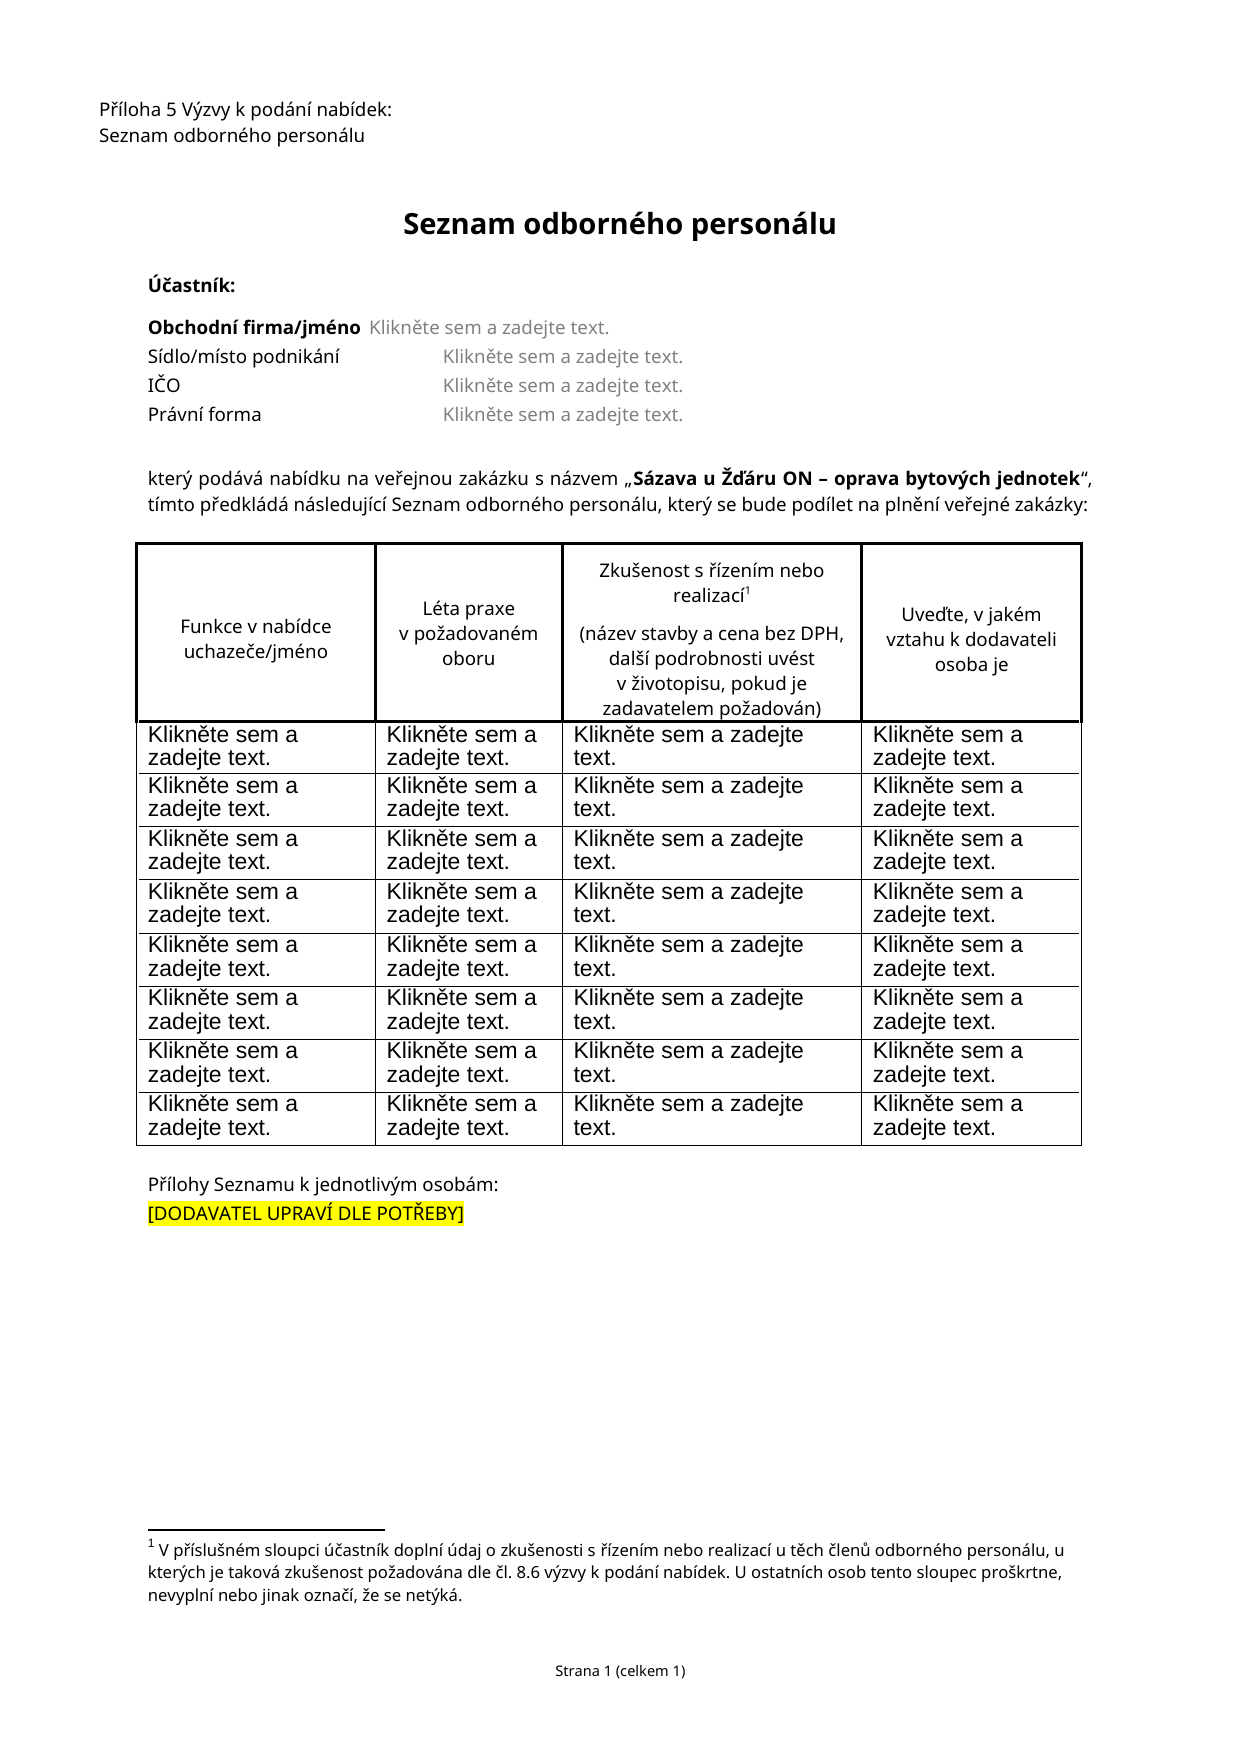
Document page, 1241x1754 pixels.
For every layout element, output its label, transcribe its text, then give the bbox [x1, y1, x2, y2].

text IČO [148, 369, 1093, 398]
text který podává nabídku na veřejnou zakázku s názvem „Sázava u Žďáru ON – oprava bytových jednotek“, tímto předkládá následující Seznam odborného personálu, který se bude podílet na plnění veřejné zakázky: [148, 465, 1093, 516]
text Účastník: [148, 268, 1093, 299]
table_header Uveďte, v jakém vztahu k dodavateli osoba je [863, 545, 1080, 720]
text Přílohy Seznamu k jednotlivým osobám: [148, 1172, 1093, 1197]
text Obchodní firma/jméno [148, 311, 1093, 340]
table_header Funkce v nabídce uchazeče/jméno [138, 545, 374, 720]
text [DODAVATEL UPRAVÍ DLE POTŘEBY] [148, 1197, 1092, 1226]
table_header Léta praxe v požadovaném oboru [377, 545, 561, 720]
text Právní forma [148, 398, 1093, 427]
table_header Zkušenost s řízením nebo realizací (název stavby a cena bez DPH, další podrobnosti uvést v životopisu, pokud je zadavatelem požadován) [564, 545, 860, 720]
title Seznam odborného personálu [148, 203, 1093, 243]
text Sídlo/místo podnikání [148, 340, 1093, 369]
